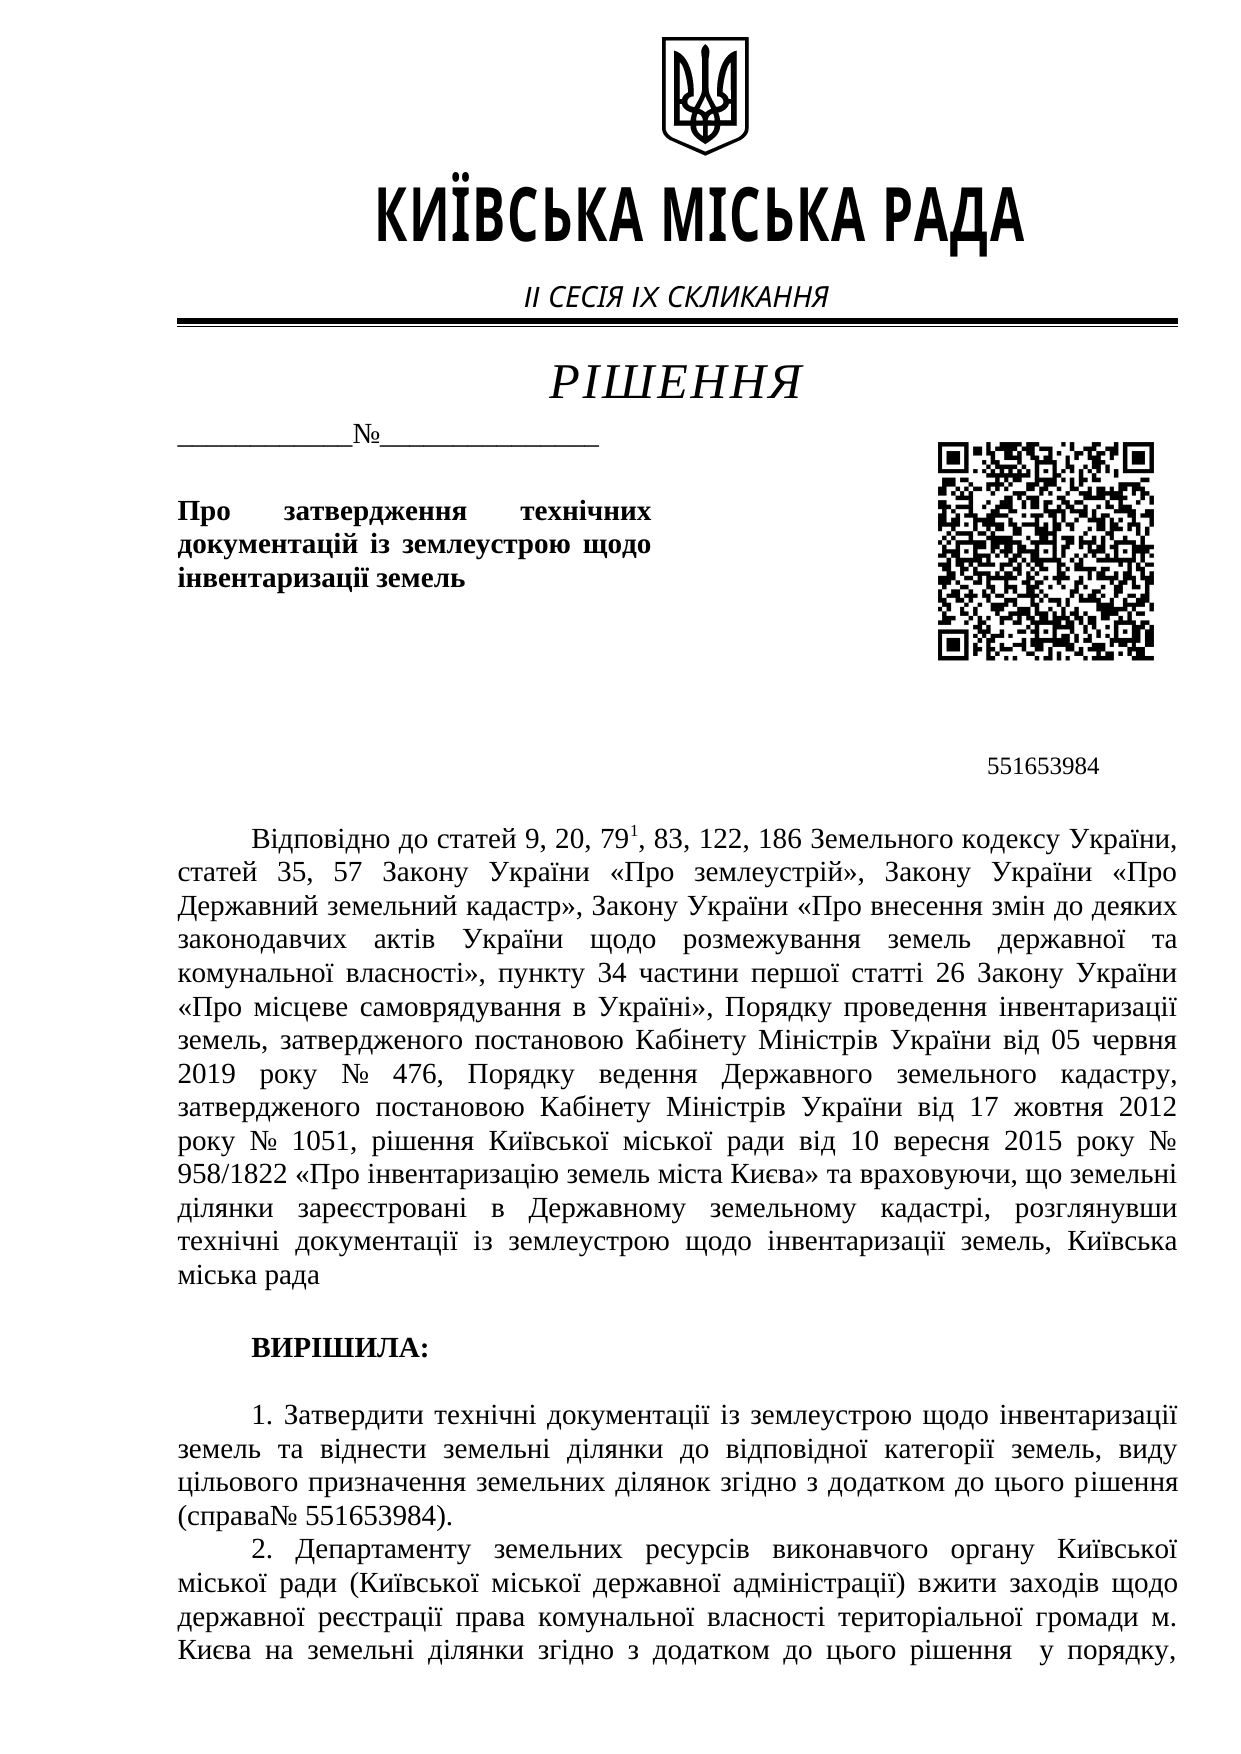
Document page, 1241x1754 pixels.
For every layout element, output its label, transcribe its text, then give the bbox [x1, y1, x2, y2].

subtitle II сесія IX скликання [177, 276, 1178, 318]
table_header Про затвердження технічних документацій із землеустрою щодо інвентаризації земель [166, 493, 663, 617]
picture [660, 37, 751, 157]
subtitle РІШЕННЯ [177, 352, 1178, 410]
text 1. Затвердити технічні документації із землеустрою щодо інвентаризації земель та віднести земельні ділянки до відповідної категорії земель, виду цільового призначення земельних ділянок згідно з додатком до цього рішення (справа№ 551653984). [177, 1397, 1178, 1532]
text ВИРІШИЛА: [177, 1330, 1178, 1364]
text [177, 1532, 1178, 1666]
picture [920, 449, 1171, 678]
subtitle Відповідно до статей 9, 20, 791, 83, 122, 186 Земельного кодексу України, статей 35, 57 Закону України «Про землеустрій», Закону України «Про Державний земельний кадастр», Закону України «Про внесення змін до деяких законодавчих актів України щодо розмежування земель державної та комунальної власності», пункту 34 частини першої статті 26 Закону України «Про місцеве самоврядування в Україні», Порядку проведення інвентаризації земель, затвердженого постановою Кабінету Міністрів України від 05 червня 2019 року № 476, Порядку ведення Державного земельного кадастру, затвердженого постановою Кабінету Міністрів України від 17 жовтня 2012 року № 1051, рішення Київської міської ради від 10 вересня 2015 року № 958/1822 «Про інвентаризацію земель міста Києва» та враховуючи, що земельні ділянки зареєстровані в Державному земельному кадастрі, розглянувши технічні документації із землеустрою щодо інвентаризації земель, Київська міська рада [177, 821, 1178, 1291]
text ____________№_______________ [177, 416, 1178, 449]
text КИЇВСЬКА МІСЬКА РАДА [222, 161, 1178, 264]
